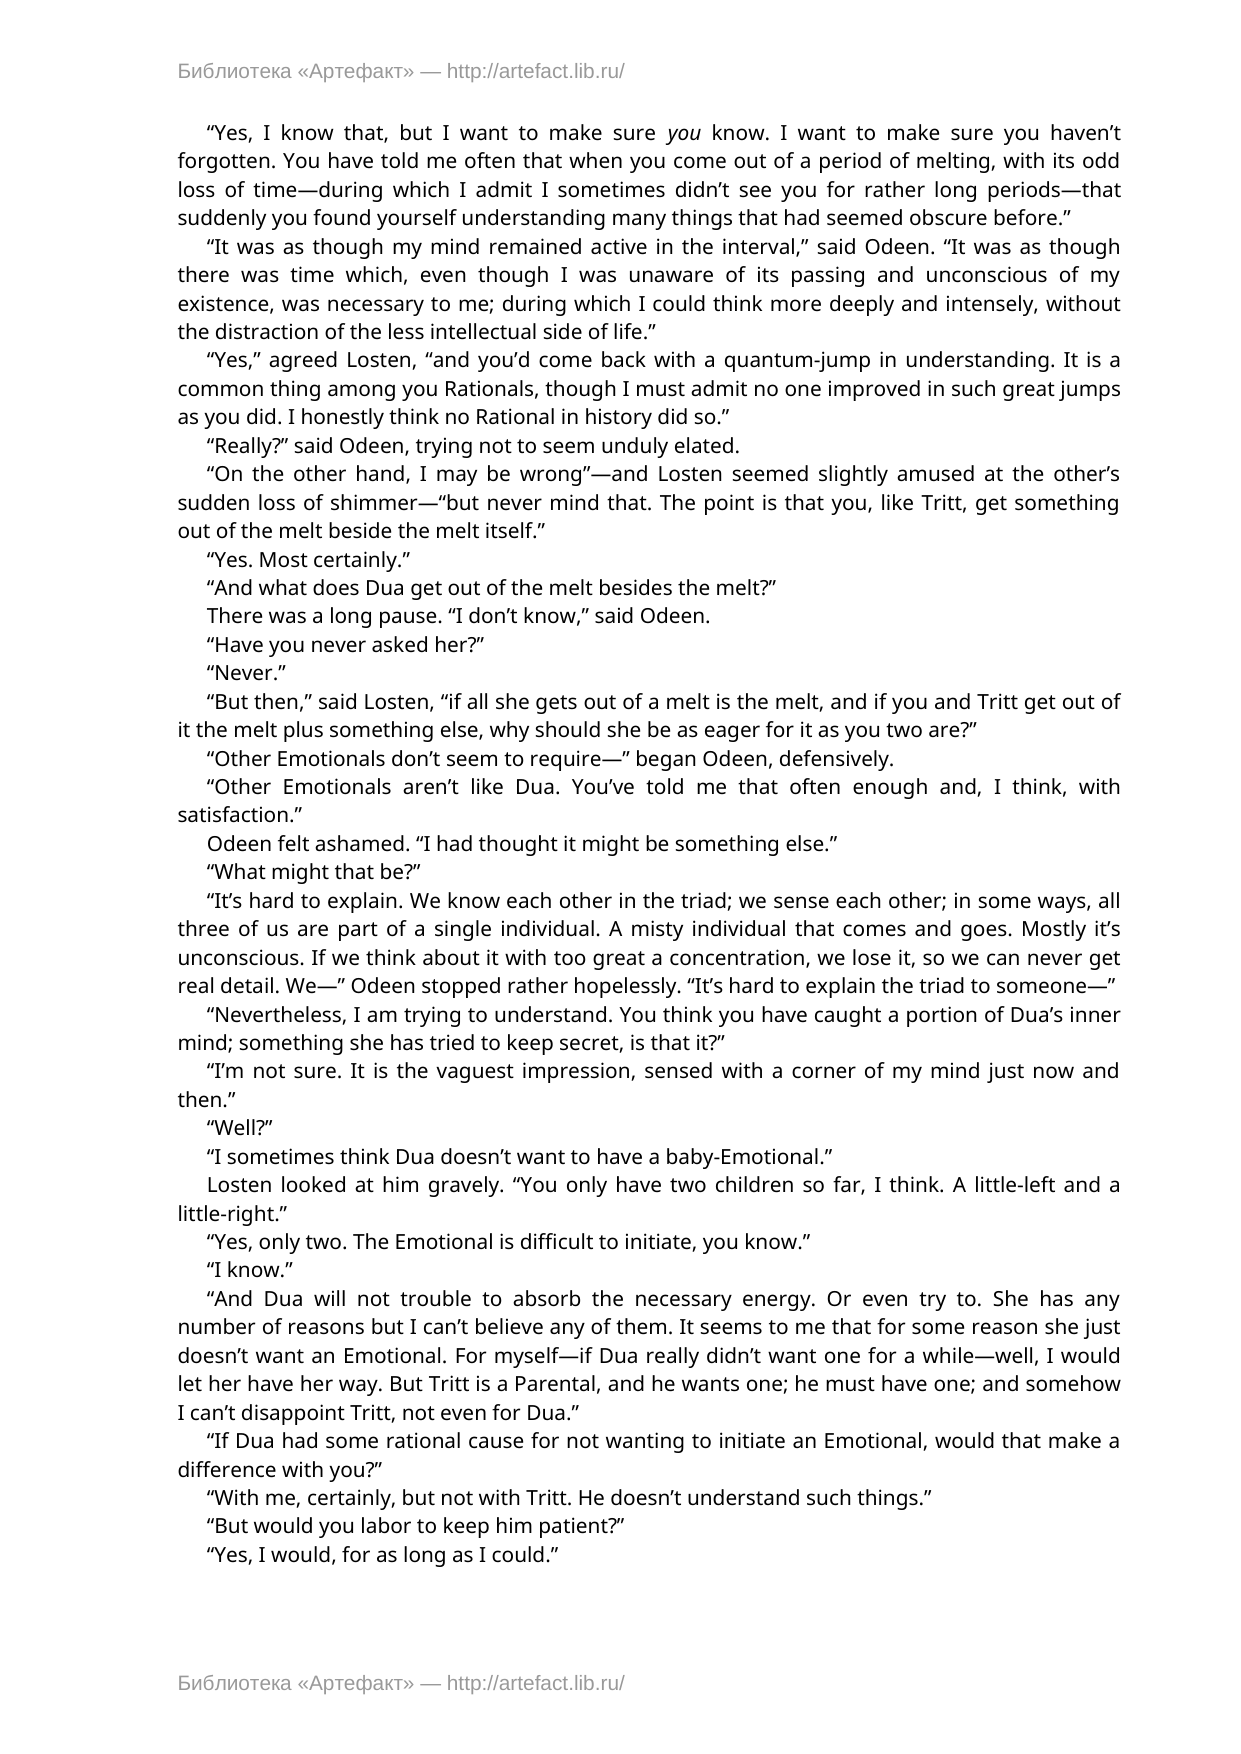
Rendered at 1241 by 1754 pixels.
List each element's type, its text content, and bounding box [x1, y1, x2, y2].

text “Have you never asked her?” [177, 630, 1122, 658]
text “Yes. Most certainly.” [177, 545, 1122, 573]
text “Yes,” agreed Losten, “and you’d come back with a quantum-jump in understanding. It is a common thing among you Rationals, though I must admit no one improved in such great jumps as you did. I honestly think no Rational in history did so.” [177, 346, 1122, 431]
text Odeen felt ashamed. “I had thought it might be something else.” [177, 829, 1122, 857]
text Losten looked at him gravely. “You only have two children so far, I think. A little-left and a little-right.” [177, 1170, 1122, 1227]
text “It’s hard to explain. We know each other in the triad; we sense each other; in some ways, all three of us are part of a single individual. A misty individual that comes and goes. Mostly it’s unconscious. If we think about it with too great a concentration, we lose it, so we can never get real detail. We—” Odeen stopped rather hopelessly. “It’s hard to explain the triad to someone—” [177, 886, 1122, 1000]
text “Nevertheless, I am trying to understand. You think you have caught a portion of Dua’s inner mind; something she has tried to keep secret, is that it?” [177, 1000, 1122, 1057]
text “I sometimes think Dua doesn’t want to have a baby-Emotional.” [177, 1142, 1122, 1170]
text “Yes, only two. The Emotional is difficult to initiate, you know.” [177, 1227, 1122, 1256]
text “Yes, I would, for as long as I could.” [177, 1540, 1122, 1568]
text “Other Emotionals aren’t like Dua. You’ve told me that often enough and, I think, with satisfaction.” [177, 772, 1122, 829]
text “Never.” [177, 658, 1122, 687]
text “Yes, I know that, but I want to make sure you know. I want to make sure you haven’t forgotten. You have told me often that when you come out of a period of melting, with its odd loss of time—during which I admit I sometimes didn’t see you for rather long periods—that suddenly you found yourself understanding many things that had seemed obscure before.” [177, 118, 1122, 232]
text “I’m not sure. It is the vaguest impression, sensed with a corner of my mind just now and then.” [177, 1057, 1122, 1113]
text “I know.” [177, 1256, 1122, 1284]
text “But would you labor to keep him patient?” [177, 1512, 1122, 1540]
text “Other Emotionals don’t seem to require—” began Odeen, defensively. [177, 744, 1122, 772]
text There was a long pause. “I don’t know,” said Odeen. [177, 602, 1122, 630]
text “What might that be?” [177, 857, 1122, 886]
text “If Dua had some rational cause for not wanting to initiate an Emotional, would that make a difference with you?” [177, 1426, 1122, 1483]
text “And Dua will not trouble to absorb the necessary energy. Or even try to. She has any number of reasons but I can’t believe any of them. It seems to me that for some reason she just doesn’t want an Emotional. For myself—if Dua really didn’t want one for a while—well, I would let her have her way. But Tritt is a Parental, and he wants one; he must have one; and somehow I can’t disappoint Tritt, not even for Dua.” [177, 1284, 1122, 1426]
text “On the other hand, I may be wrong”—and Losten seemed slightly amused at the other’s sudden loss of shimmer—“but never mind that. The point is that you, like Tritt, get something out of the melt beside the melt itself.” [177, 459, 1122, 545]
text “It was as though my mind remained active in the interval,” said Odeen. “It was as though there was time which, even though I was unaware of its passing and unconscious of my existence, was necessary to me; during which I could think more deeply and intensely, without the distraction of the less intellectual side of life.” [177, 232, 1122, 346]
text “Well?” [177, 1113, 1122, 1142]
text “But then,” said Losten, “if all she gets out of a melt is the melt, and if you and Tritt get out of it the melt plus something else, why should she be as eager for it as you two are?” [177, 687, 1122, 744]
text “Really?” said Odeen, trying not to seem unduly elated. [177, 431, 1122, 459]
text “With me, certainly, but not with Tritt. He doesn’t understand such things.” [177, 1483, 1122, 1512]
text “And what does Dua get out of the melt besides the melt?” [177, 573, 1122, 602]
